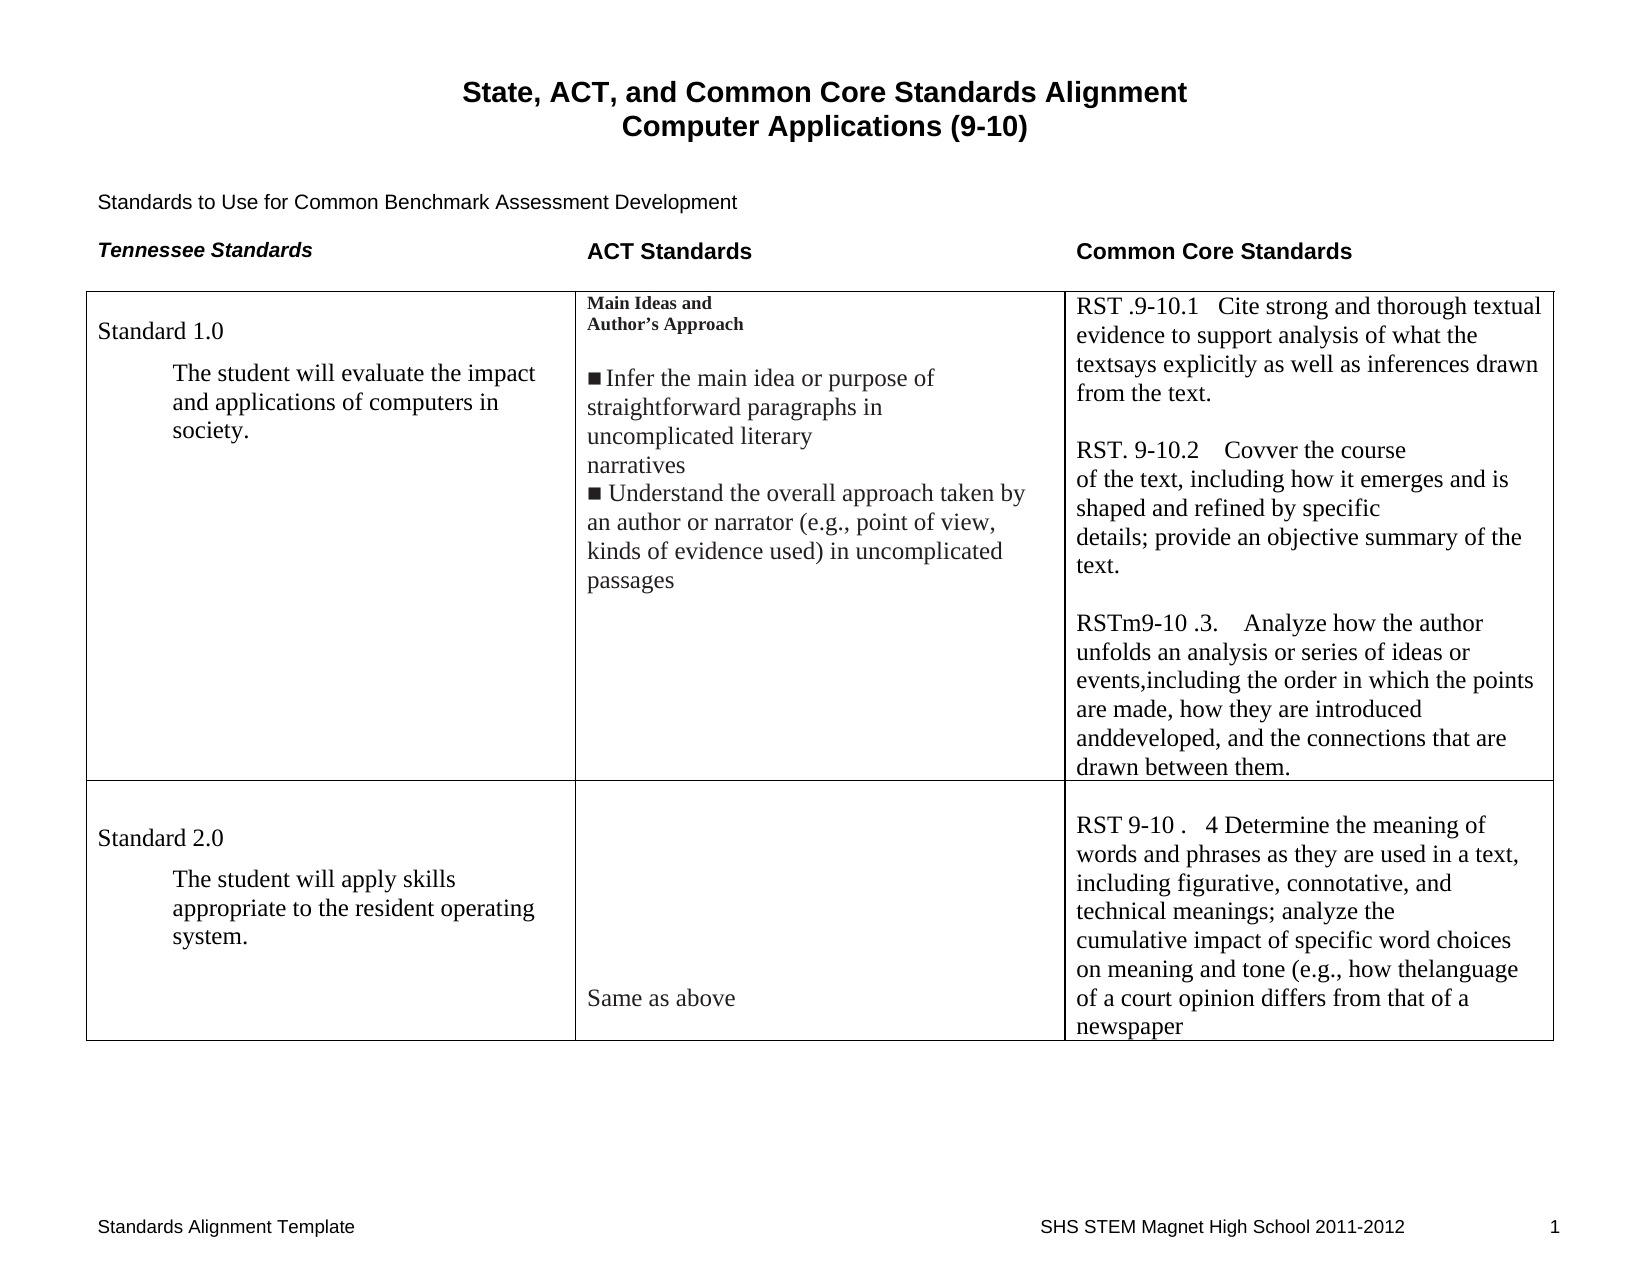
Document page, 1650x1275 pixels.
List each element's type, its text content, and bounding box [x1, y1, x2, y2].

text Standards to Use for Common Benchmark Assessment Development [97, 190, 1552, 214]
table_header ACT Standards [576, 238, 1065, 291]
table_cell RST .9-10.1 Cite strong and thorough textual evidence to support analysis of what the textsays explicitly as well as inferences drawn from the text. RST. 9-10.2 Covver the course of the text, including how it emerges and is shaped and refined by specific details; provide an objective summary of the text. RSTm9-10 .3. Analyze how the author unfolds an analysis or series of ideas or events,including the order in which the points are made, how they are introduced anddeveloped, and the connections that are drawn between them. [1066, 292, 1553, 780]
table_cell Main Ideas and Author’s Approach ■ Infer the main idea or purpose of straightforward paragraphs in uncomplicated literary narratives ■ Understand the overall approach taken by an author or narrator (e.g., point of view, kinds of evidence used) in uncomplicated passages [576, 292, 1064, 780]
table_header Tennessee Standards [86, 238, 576, 291]
table_cell RST 9-10 . 4 Determine the meaning of words and phrases as they are used in a text, including figurative, connotative, and technical meanings; analyze the cumulative impact of specific word choices on meaning and tone (e.g., how thelanguage of a court opinion differs from that of a newspaper [1066, 781, 1553, 1040]
table_cell Standard 1.0 The student will evaluate the impact and applications of computers in society. [87, 292, 575, 780]
table_header Common Core Standards [1065, 238, 1555, 291]
table_cell Standard 2.0 The student will apply skills appropriate to the resident operating system. [87, 781, 575, 1040]
text State, ACT, and Common Core Standards Alignment [97, 75, 1552, 108]
text Computer Applications (9-10) [97, 108, 1552, 142]
table_cell Same as above [576, 781, 1064, 1040]
